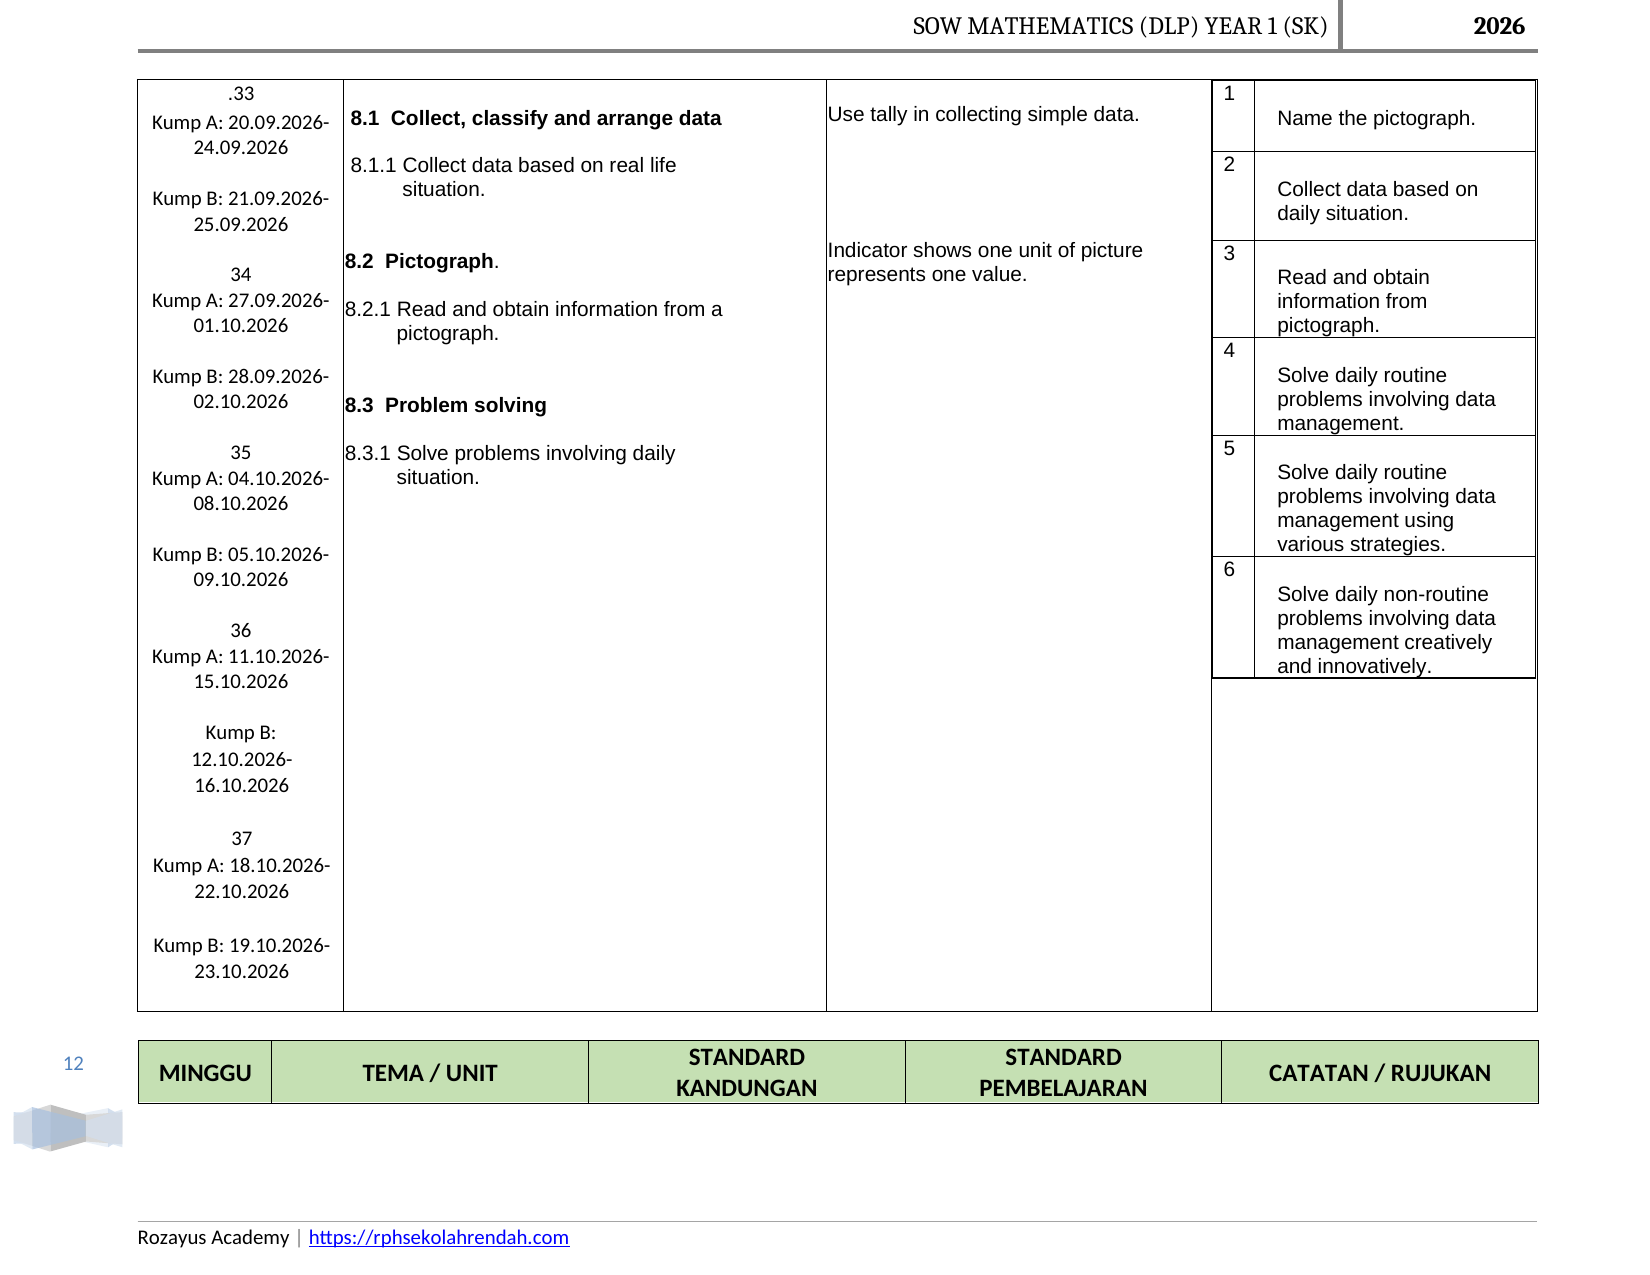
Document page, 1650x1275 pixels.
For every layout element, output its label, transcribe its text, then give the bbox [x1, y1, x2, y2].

table_cell Use tally in collecting simple data. Indicator shows one unit of picture represents one value. [827, 80, 1211, 1011]
table_header MINGGU [139, 1041, 271, 1102]
table_header STANDARD PEMBELAJARAN [906, 1041, 1221, 1102]
table_cell 8.1 Collect, classify and arrange data 8.1.1 Collect data based on real life situation. 8.2 Pictograph. 8.2.1 Read and obtain information from a pictograph. 8.3 Problem solving 8.3.1 Solve problems involving daily situation. [344, 80, 826, 1011]
table_header STANDARD KANDUNGAN [589, 1041, 905, 1102]
table_header TEMA / UNIT [272, 1041, 588, 1102]
table_cell [1212, 80, 1537, 1011]
table_cell .33 Kump A: 20.09.2026-24.09.2026 Kump B: 21.09.2026- 25.09.2026 34 Kump A: 27.09.2026-01.10.2026 Kump B: 28.09.2026- 02.10.2026 35 Kump A: 04.10.2026-08.10.2026 Kump B: 05.10.2026- 09.10.2026 36 Kump A: 11.10.2026-15.10.2026 Kump B: 12.10.2026-16.10.2026 37 Kump A: 18.10.2026-22.10.2026 Kump B: 19.10.2026- 23.10.2026 [138, 80, 343, 1011]
table_header CATATAN / RUJUKAN [1222, 1041, 1538, 1102]
